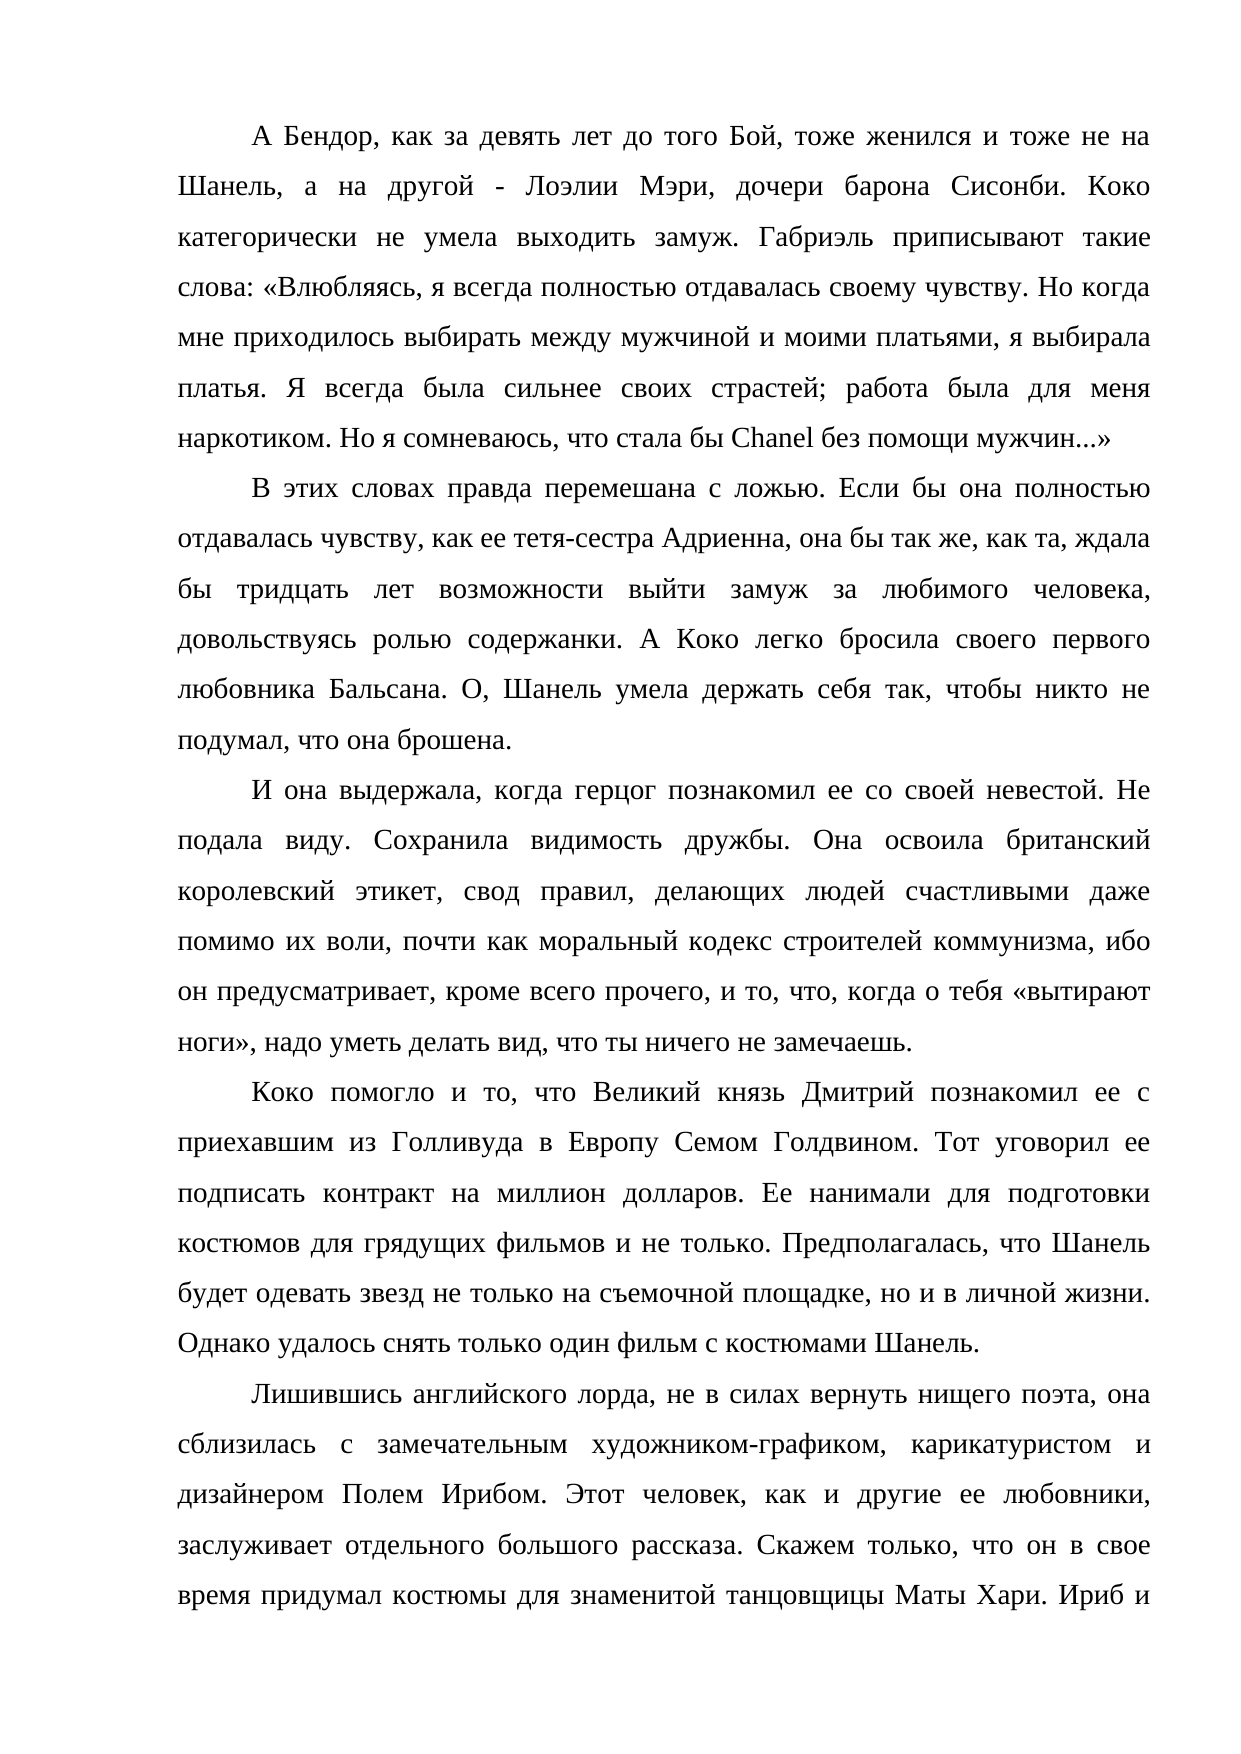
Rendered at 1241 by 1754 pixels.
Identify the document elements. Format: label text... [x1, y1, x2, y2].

text Коко помогло и то, что Великий князь Дмитрий познакомил ее с приехавшим из Голливуда в Европу Семом Голдвином. Тот уговорил ее подписать контракт на миллион долларов. Ее нанимали для подготовки костюмов для грядущих фильмов и не только. Предполагалась, что Шанель будет одевать звезд не только на съемочной площадке, но и в личной жизни. Однако удалось снять только один фильм с костюмами Шанель. [177, 1074, 1152, 1359]
text И она выдержала, когда герцог познакомил ее со своей невестой. Не подала виду. Сохранила видимость дружбы. Она освоила британский королевский этикет, свод правил, делающих людей счастливыми даже помимо их воли, почти как моральный кодекс строителей коммунизма, ибо он предусматривает, кроме всего прочего, и то, что, когда о тебя «вытирают ноги», надо уметь делать вид, что ты ничего не замечаешь. [177, 772, 1152, 1057]
text А Бендор, как за девять лет до того Бой, тоже женился и тоже не на Шанель, а на другой - Лоэлии Мэри, дочери барона Сисонби. Коко категорически не умела выходить замуж. Габриэль приписывают такие слова: «Влюбляясь, я всегда полностью отдавалась своему чувству. Но когда мне приходилось выбирать между мужчиной и моими платьями, я выбирала платья. Я всегда была сильнее своих страстей; работа была для меня наркотиком. Но я сомневаюсь, что стала бы Chanel без помощи мужчин...» [177, 118, 1152, 453]
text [177, 1376, 1152, 1611]
text В этих словах правда перемешана с ложью. Если бы она полностью отдавалась чувству, как ее тетя-сестра Адриенна, она бы так же, как та, ждала бы тридцать лет возможности выйти замуж за любимого человека, довольствуясь ролью содержанки. А Коко легко бросила своего первого любовника Бальсана. О, Шанель умела держать себя так, чтобы никто не подумал, что она брошена. [177, 470, 1152, 755]
